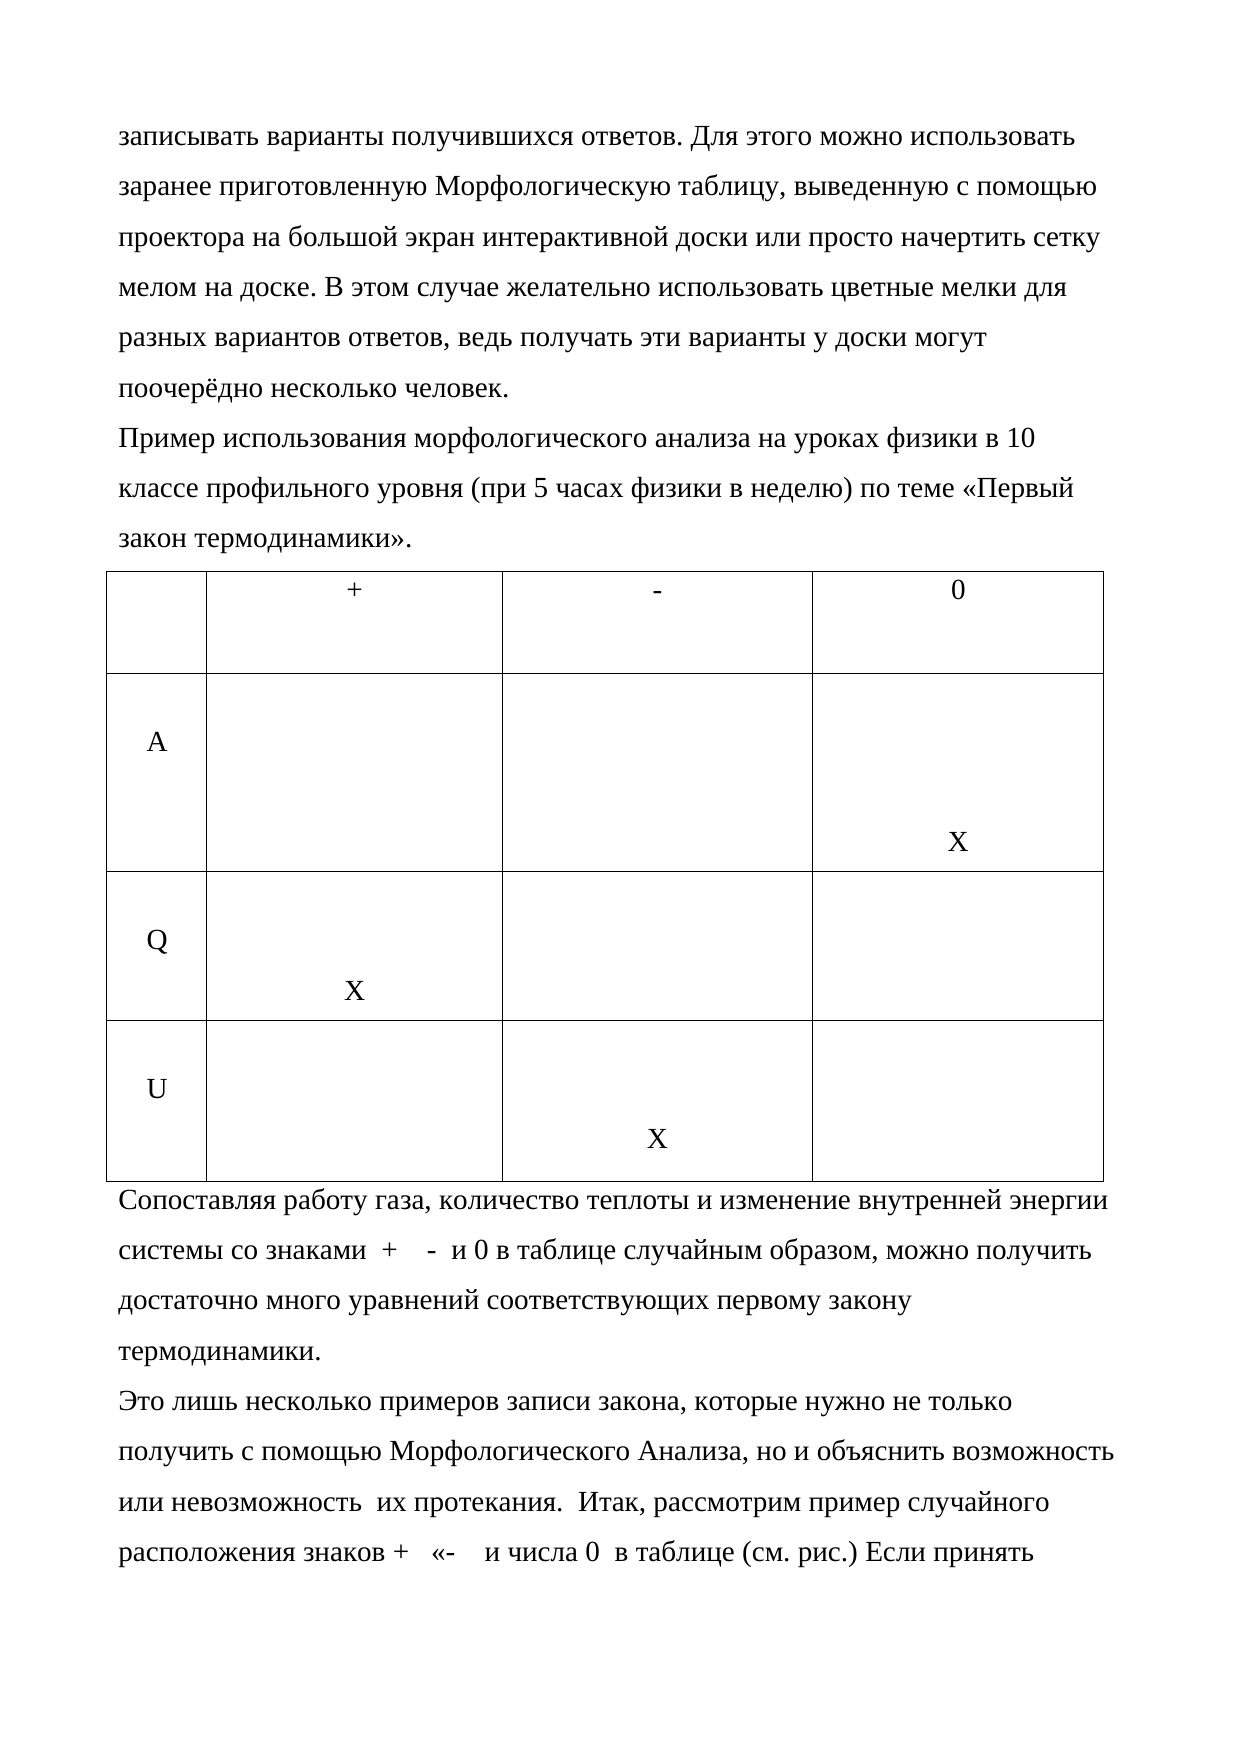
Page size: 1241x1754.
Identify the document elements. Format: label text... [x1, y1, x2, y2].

table_cell Q [107, 872, 206, 1019]
table_cell U [107, 1021, 206, 1181]
text Пример использования морфологического анализа на уроках физики в 10 классе профильного уровня (при 5 часах физики в неделю) по теме «Первый закон термодинамики». [118, 420, 1122, 554]
table_cell X [503, 1021, 812, 1181]
table_cell [503, 872, 812, 1019]
table_cell [813, 1021, 1103, 1181]
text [118, 118, 1122, 403]
text Сопоставляя работу газа, количество теплоты и изменение внутренней энергии системы со знаками + - и 0 в таблице случайным образом, можно получить достаточно много уравнений соответствующих первому закону термодинамики. [118, 1182, 1122, 1366]
table_header + [207, 572, 502, 672]
table_cell [207, 674, 502, 871]
table_cell A [107, 674, 206, 871]
table_cell X [813, 674, 1103, 871]
table_cell X [207, 872, 502, 1019]
table_header [107, 572, 206, 672]
table_header 0 [813, 572, 1103, 672]
table_cell [813, 872, 1103, 1019]
table_header - [503, 572, 812, 672]
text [118, 1383, 1122, 1567]
table_cell [207, 1021, 502, 1181]
table_cell [503, 674, 812, 871]
